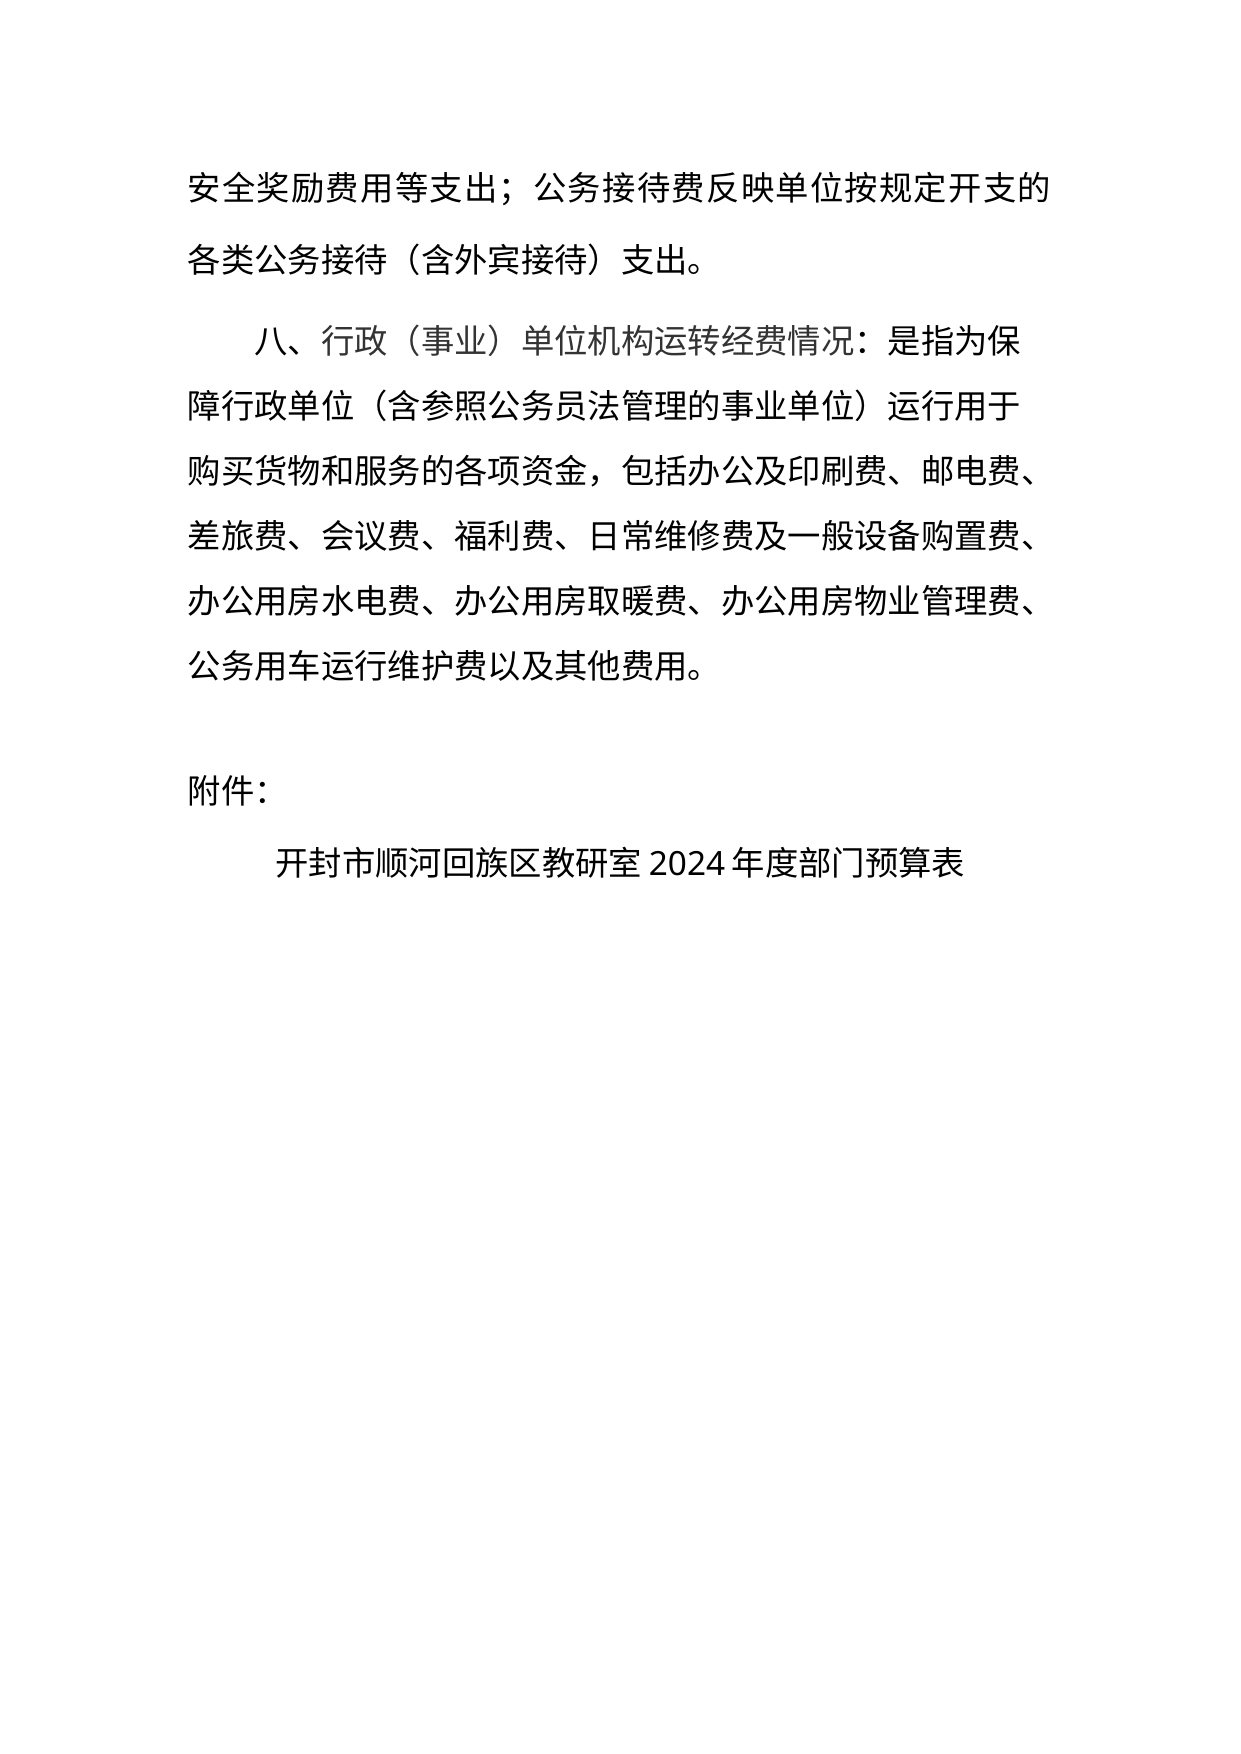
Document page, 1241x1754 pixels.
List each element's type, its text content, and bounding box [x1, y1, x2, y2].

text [187, 162, 1053, 282]
text 附件： [187, 765, 1053, 813]
text 八、行政（事业）单位机构运转经费情况：是指为保障行政单位（含参照公务员法管理的事业单位）运行用于购买货物和服务的各项资金，包括办公及印刷费、邮电费、差旅费、会议费、福利费、日常维修费及一般设备购置费、办公用房水电费、办公用房取暖费、办公用房物业管理费、公务用车运行维护费以及其他费用。 [187, 307, 1053, 697]
text 开封市顺河回族区教研室2024年度部门预算表 [187, 837, 1053, 885]
